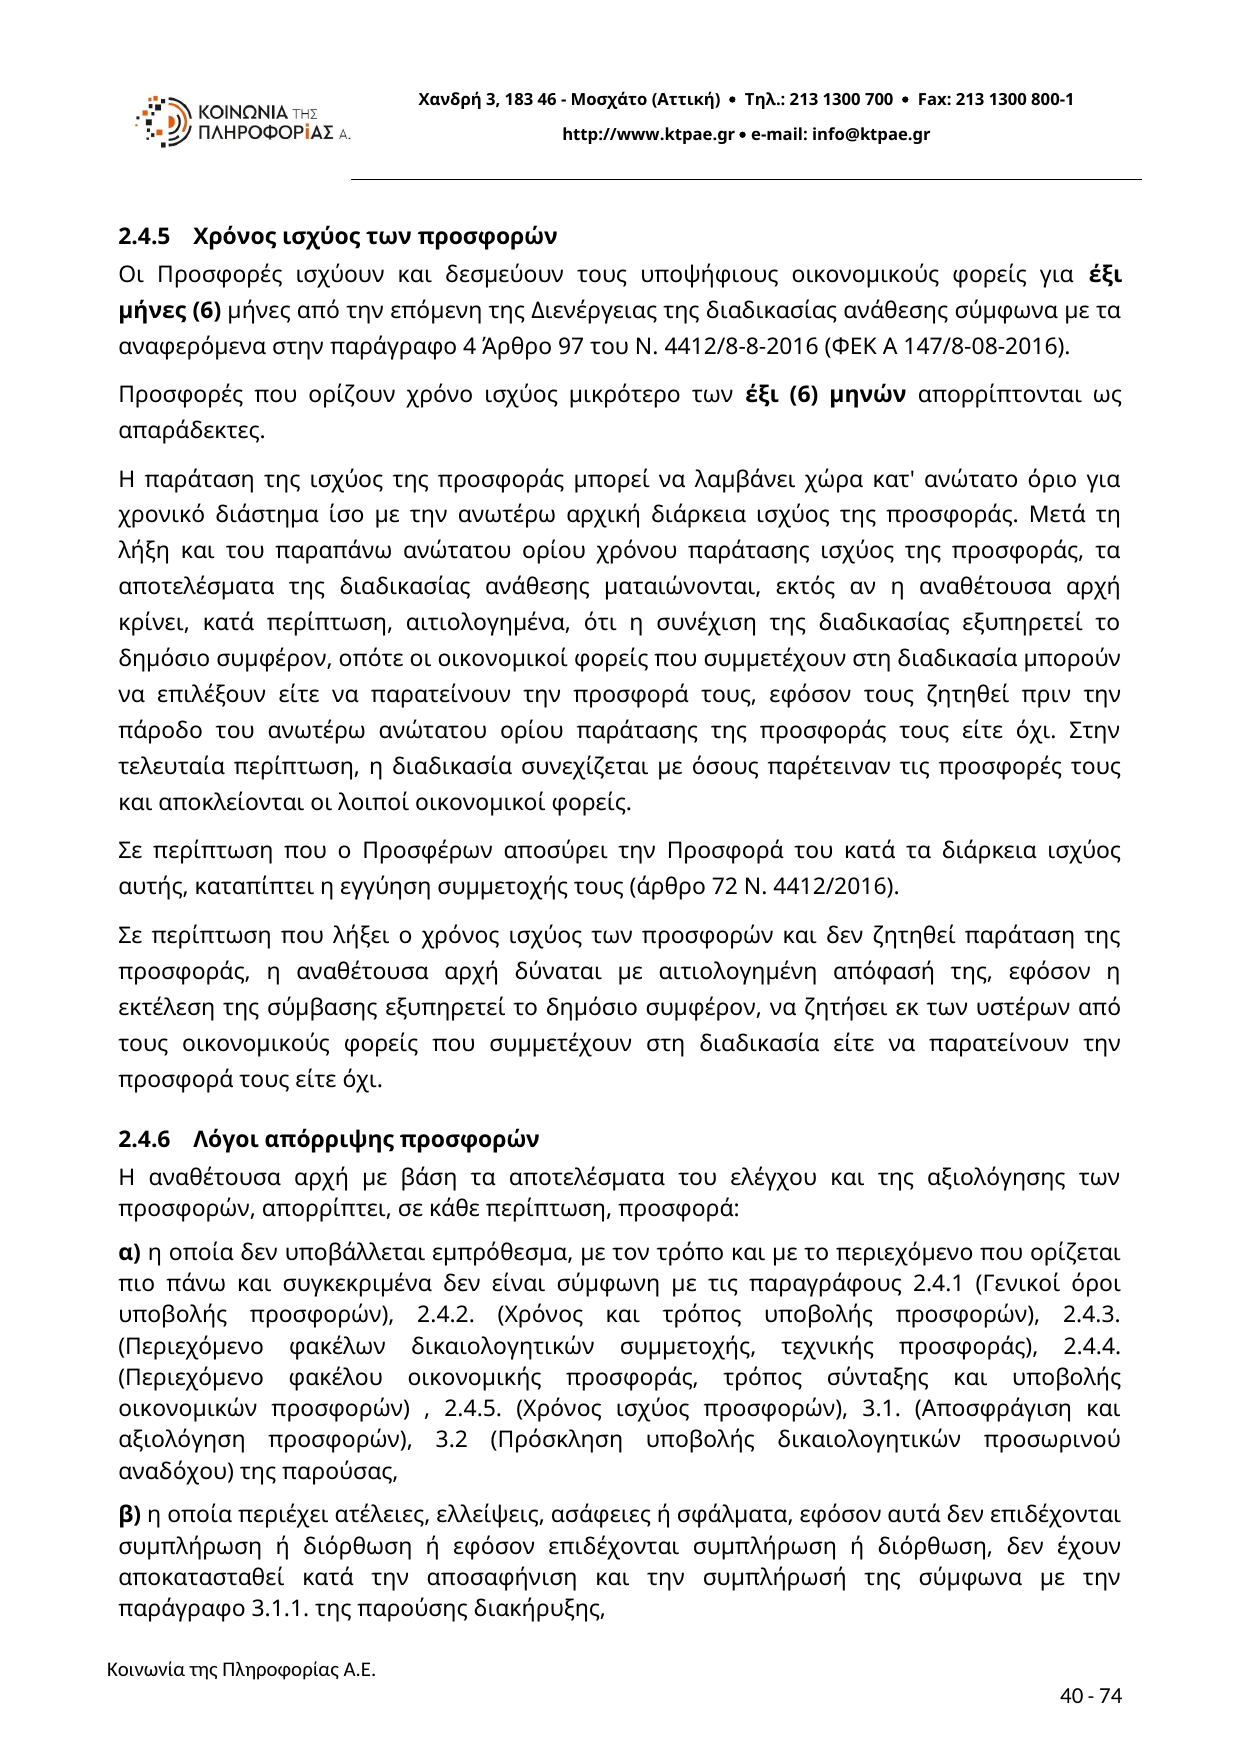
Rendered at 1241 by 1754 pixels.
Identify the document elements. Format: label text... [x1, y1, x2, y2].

text α) η οποία δεν υποβάλλεται εμπρόθεσμα, με τον τρόπο και με το περιεχόμενο που ορίζεται πιο πάνω και συγκεκριμένα δεν είναι σύμφωνη με τις παραγράφους 2.4.1 (Γενικοί όροι υποβολής προσφορών), 2.4.2. (Χρόνος και τρόπος υποβολής προσφορών), 2.4.3. (Περιεχόμενο φακέλων δικαιολογητικών συμμετοχής, τεχνικής προσφοράς), 2.4.4. (Περιεχόμενο φακέλου οικονομικής προσφοράς, τρόπος σύνταξης και υποβολής οικονομικών προσφορών) , 2.4.5. (Χρόνος ισχύος προσφορών), 3.1. (Αποσφράγιση και αξιολόγηση προσφορών), 3.2 (Πρόσκληση υποβολής δικαιολογητικών προσωρινού αναδόχου) της παρούσας, [118, 1236, 1122, 1486]
text Σε περίπτωση που λήξει ο χρόνος ισχύος των προσφορών και δεν ζητηθεί παράταση της προσφοράς, η αναθέτουσα αρχή δύναται με αιτιολογημένη απόφασή της, εφόσον η εκτέλεση της σύμβασης εξυπηρετεί το δημόσιο συμφέρον, να ζητήσει εκ των υστέρων από τους οικονομικούς φορείς που συμμετέχουν στη διαδικασία είτε να παρατείνουν την προσφορά τους είτε όχι. [118, 919, 1122, 1094]
text H αναθέτουσα αρχή με βάση τα αποτελέσματα του ελέγχου και της αξιολόγησης των προσφορών, απορρίπτει, σε κάθε περίπτωση, προσφορά: [118, 1161, 1122, 1223]
text Σε περίπτωση που ο Προσφέρων αποσύρει την Προσφορά του κατά τα διάρκεια ισχύος αυτής, καταπίπτει η εγγύηση συμμετοχής τους (άρθρο 72 Ν. 4412/2016). [118, 834, 1122, 902]
text Οι Προσφορές ισχύουν και δεσμεύουν τους υποψήφιους οικονομικούς φορείς για έξι μήνες (6) μήνες από την επόμενη της Διενέργειας της διαδικασίας ανάθεσης σύμφωνα με τα αναφερόμενα στην παράγραφο 4 Άρθρο 97 του Ν. 4412/8-8-2016 (ΦΕΚ Α 147/8-08-2016). [118, 258, 1122, 361]
subtitle 2.4.5 Χρόνος ισχύος των προσφορών [118, 220, 1122, 252]
picture [129, 87, 351, 154]
subtitle 2.4.6 Λόγοι απόρριψης προσφορών [118, 1123, 1122, 1155]
text Η παράταση της ισχύος της προσφοράς μπορεί να λαμβάνει χώρα κατ' ανώτατο όριο για χρονικό διάστημα ίσο με την ανωτέρω αρχική διάρκεια ισχύος της προσφοράς. Μετά τη λήξη και του παραπάνω ανώτατου ορίου χρόνου παράτασης ισχύος της προσφοράς, τα αποτελέσματα της διαδικασίας ανάθεσης ματαιώνονται, εκτός αν η αναθέτουσα αρχή κρίνει, κατά περίπτωση, αιτιολογημένα, ότι η συνέχιση της διαδικασίας εξυπηρετεί το δημόσιο συμφέρον, οπότε οι οικονομικοί φορείς που συμμετέχουν στη διαδικασία μπορούν να επιλέξουν είτε να παρατείνουν την προσφορά τους, εφόσον τους ζητηθεί πριν την πάροδο του ανωτέρω ανώτατου ορίου παράτασης της προσφοράς τους είτε όχι. Στην τελευταία περίπτωση, η διαδικασία συνεχίζεται με όσους παρέτειναν τις προσφορές τους και αποκλείονται οι λοιποί οικονομικοί φορείς. [118, 462, 1122, 817]
text β) η οποία περιέχει ατέλειες, ελλείψεις, ασάφειες ή σφάλματα, εφόσον αυτά δεν επιδέχονται συμπλήρωση ή διόρθωση ή εφόσον επιδέχονται συμπλήρωση ή διόρθωση, δεν έχουν αποκατασταθεί κατά την αποσαφήνιση και την συμπλήρωσή της σύμφωνα με την παράγραφο 3.1.1. της παρούσης διακήρυξης, [118, 1498, 1122, 1623]
text Προσφορές που ορίζουν χρόνο ισχύος μικρότερο των έξι (6) μηνών απορρίπτονται ως απαράδεκτες. [118, 378, 1122, 445]
